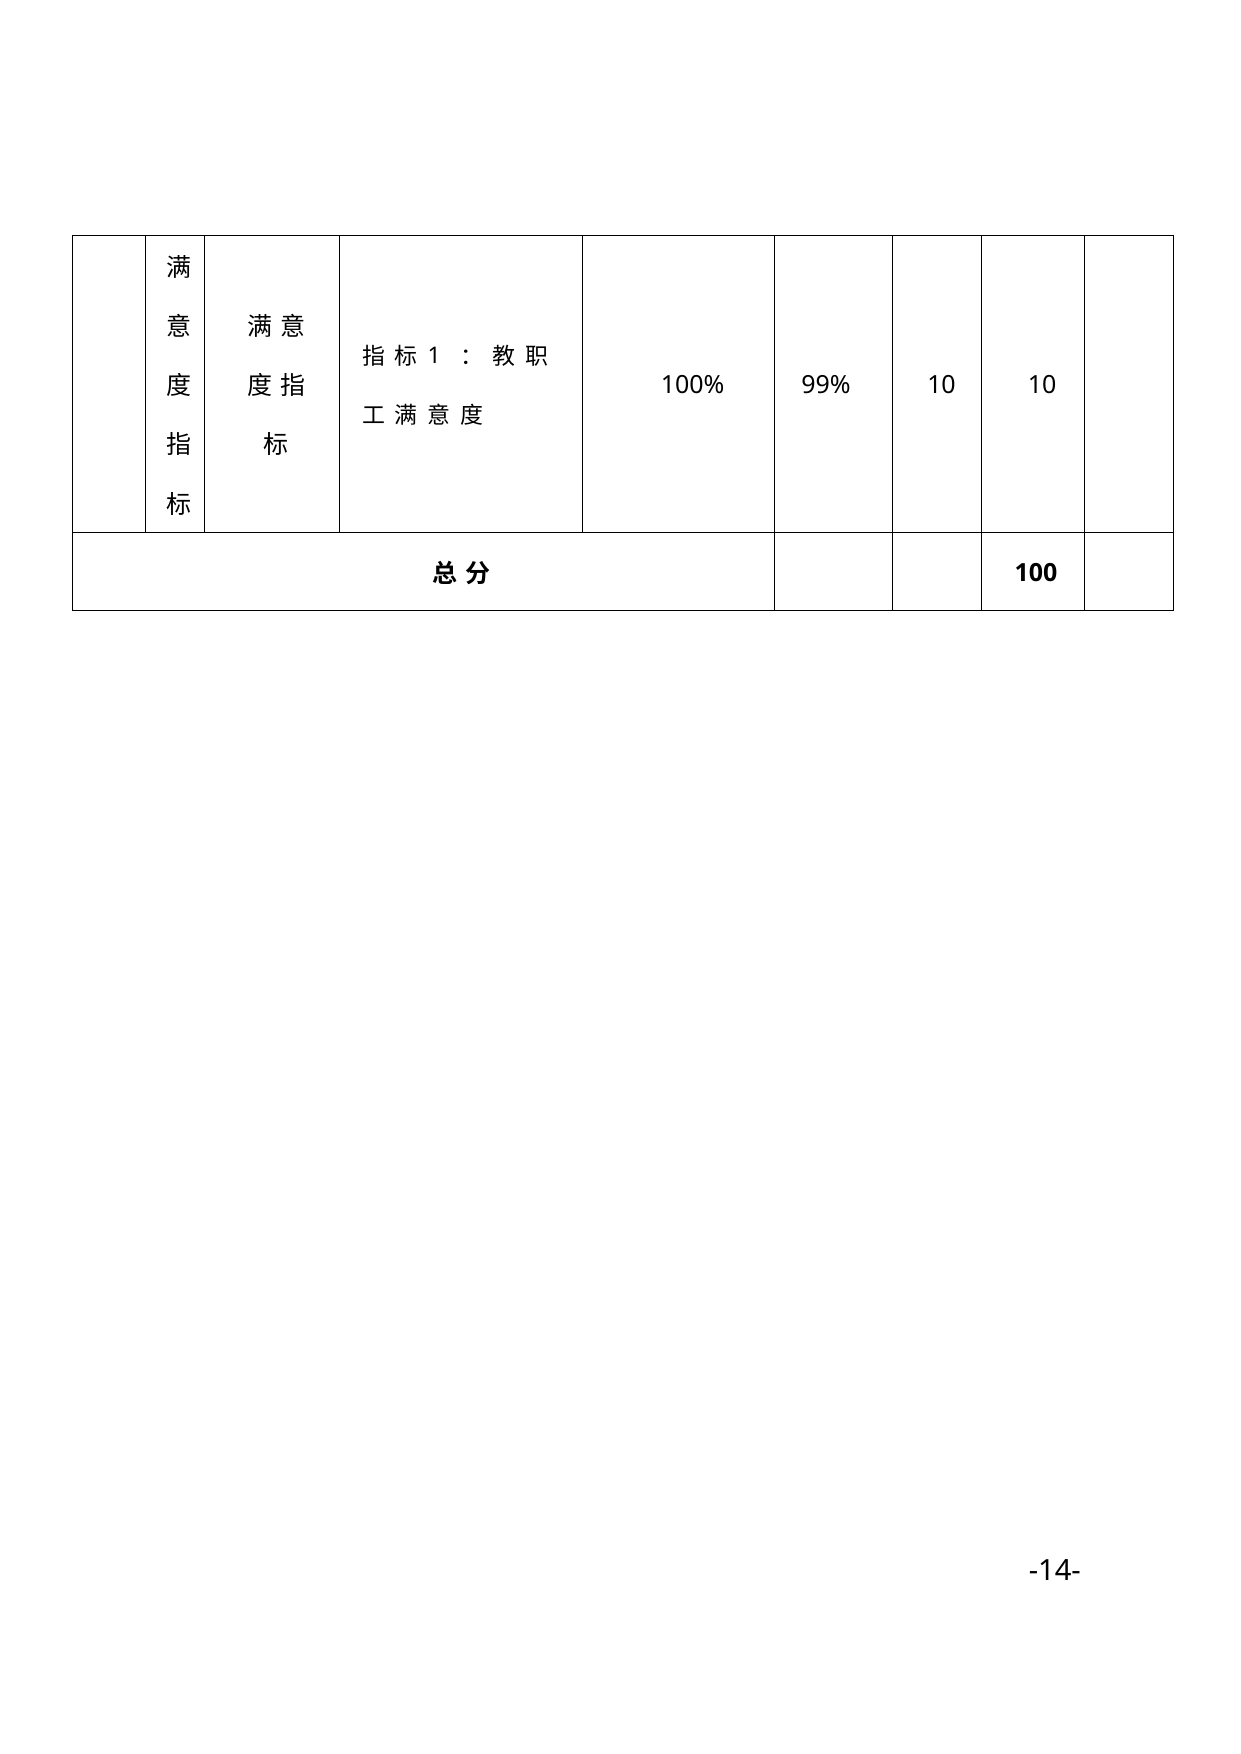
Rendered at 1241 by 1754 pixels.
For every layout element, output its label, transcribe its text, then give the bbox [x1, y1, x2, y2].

table_cell 满意度指标 [205, 236, 339, 532]
table_cell [893, 533, 981, 610]
table_cell 满意度指标 [146, 236, 204, 532]
table_cell 总分 [73, 533, 774, 610]
table_cell 指标1：教职工满意度 [340, 236, 582, 532]
table_cell 100% [583, 236, 774, 532]
table_cell [1085, 236, 1173, 532]
table_cell [1085, 533, 1173, 610]
table_cell 99% [775, 236, 892, 532]
table_cell 10 [982, 236, 1084, 532]
table_cell [775, 533, 892, 610]
table_cell 10 [893, 236, 981, 532]
table_cell 100 [982, 533, 1084, 610]
